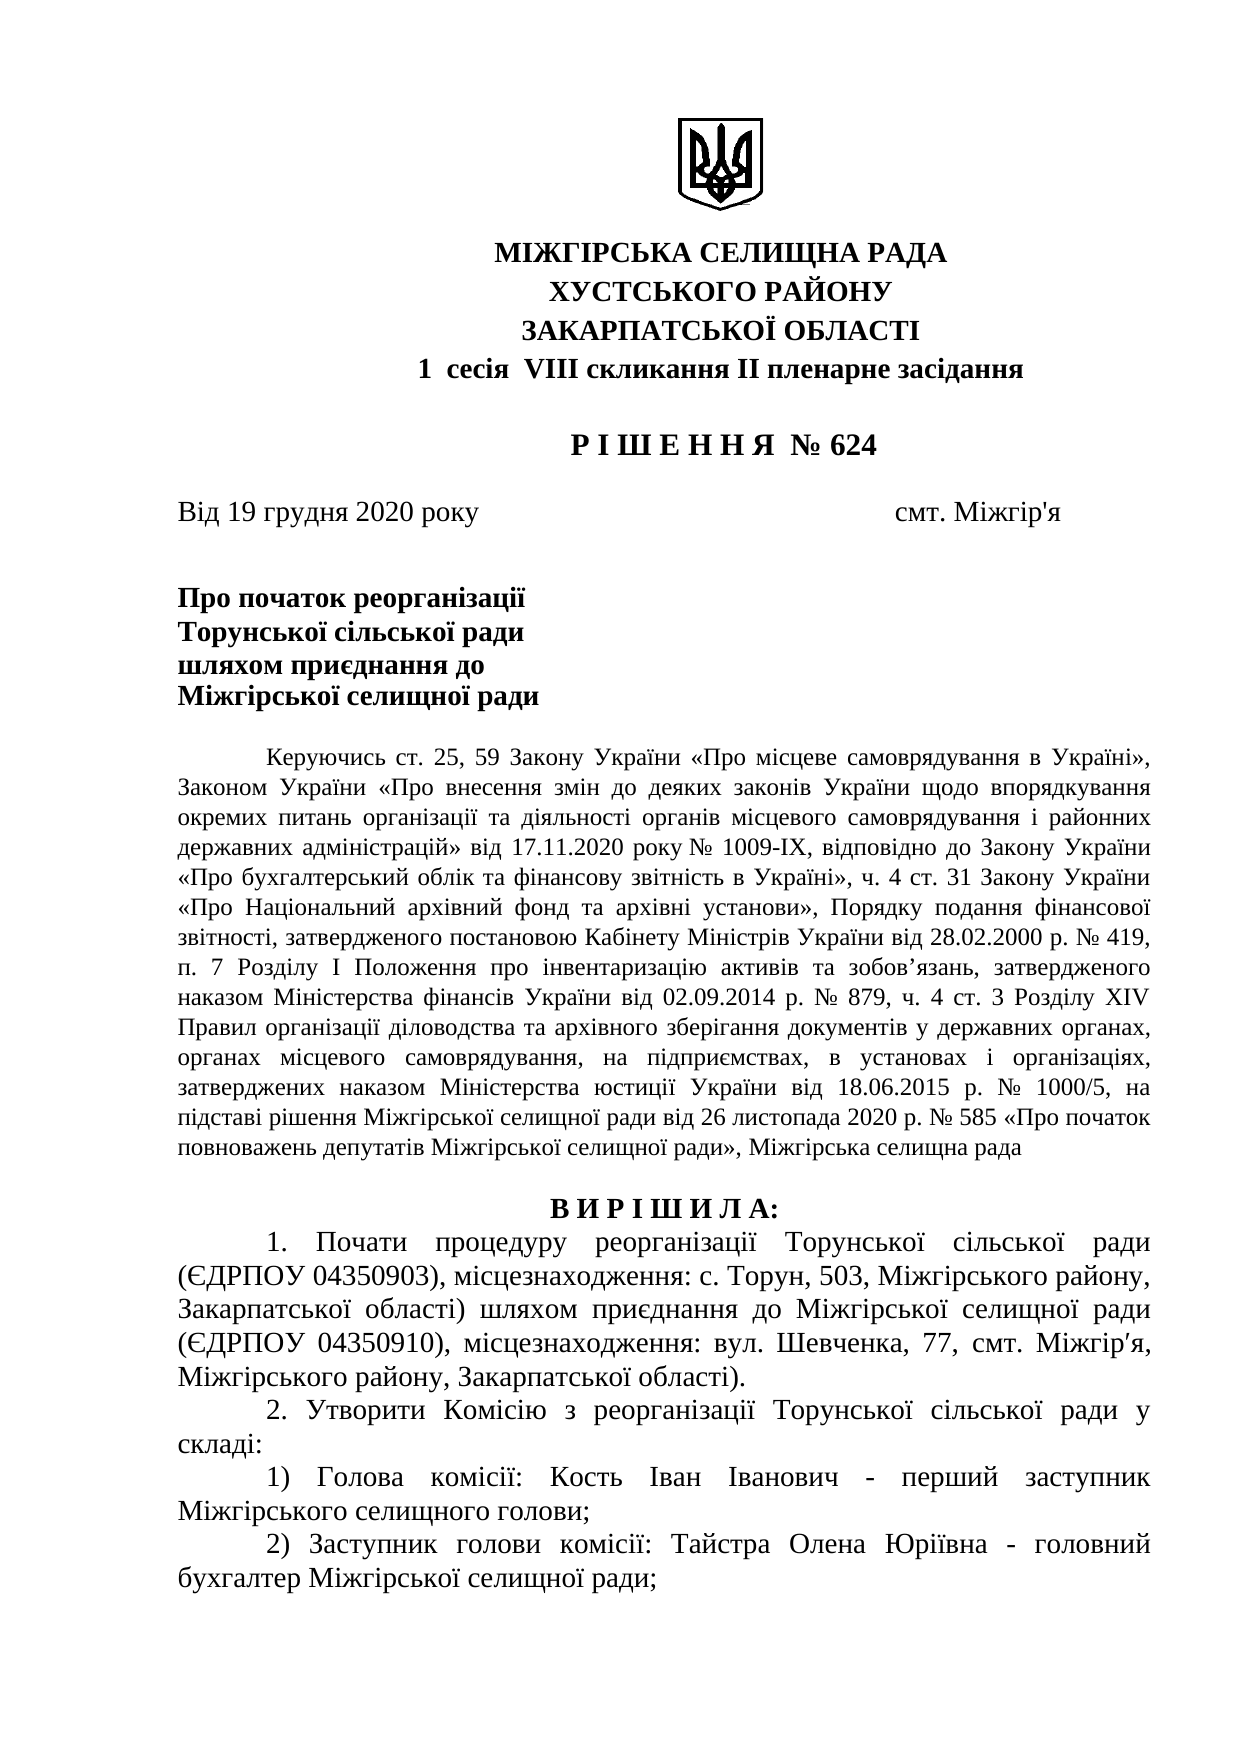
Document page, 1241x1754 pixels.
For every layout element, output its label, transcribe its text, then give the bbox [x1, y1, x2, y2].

text 1) Голова комісії: Кость Іван Іванович - перший заступник Міжгірського селищного голови; [177, 1459, 1152, 1526]
text Торунської сільської ради [177, 614, 1152, 647]
text 2) Заступник голови комісії: Тайстра Олена Юріївна - головний бухгалтер Міжгірської селищної ради; [177, 1526, 1152, 1593]
text 2. Утворити Комісію з реорганізації Торунської сільської ради у складі: [177, 1392, 1152, 1459]
text Про початок реорганізації [177, 580, 1152, 614]
subtitle Р І Ш Е Н Н Я № 624 [177, 426, 1152, 462]
text ХУСТСЬКОГО РАЙОНУ [177, 274, 1152, 308]
text Міжгірської селищної ради [177, 681, 1152, 711]
text 1. Почати процедуру реорганізації Торунської сільської ради (ЄДРПОУ 04350903), місцезнаходження: с. Торун, 503, Міжгірського району, Закарпатської області) шляхом приєднання до Міжгірської селищної ради (ЄДРПОУ 04350910), місцезнаходження: вул. Шевченка, 77, смт. Міжгір′я, Міжгірського району, Закарпатської області). [177, 1224, 1152, 1392]
subtitle Від 19 грудня 2020 року смт. Міжгір'я [177, 494, 1152, 527]
text МІЖГІРСЬКА СЕЛИЩНА РАДА [177, 236, 1152, 269]
subtitle В И Р І Ш И Л А: [177, 1191, 1152, 1224]
text 1 сесія VІІІ скликання ІІ пленарне засідання [177, 351, 1152, 385]
text шляхом приєднання до [177, 647, 1152, 681]
text Керуючись ст. 25, 59 Закону України «Про місцеве самоврядування в Україні», Законом України «Про внесення змін до деяких законів України щодо впорядкування окремих питань організації та діяльності органів місцевого самоврядування і районних державних адміністрацій» від 17.11.2020 року № 1009-IX, відповідно до Закону України «Про бухгалтерський облік та фінансову звітність в Україні», ч. 4 ст. 31 Закону України «Про Національний архівний фонд та архівні установи», Порядку подання фінансової звітності, затвердженого постановою Кабінету Міністрів України від 28.02.2000 р. № 419, п. 7 Розділу І Положення про інвентаризацію активів та зобов’язань, затвердженого наказом Міністерства фінансів України від 02.09.2014 р. № 879, ч. 4 ст. 3 Розділу XIV Правил організації діловодства та архівного зберігання документів у державних органах, органах місцевого самоврядування, на підприємствах, в установах і організаціях, затверджених наказом Міністерства юстиції України від 18.06.2015 р. № 1000/5, на підставі рішення Міжгірської селищної ради від 26 листопада 2020 р. № 585 «Про початок повноважень депутатів Міжгірської селищної ради», Міжгірська селищна рада [177, 830, 1152, 1161]
picture [678, 118, 764, 211]
text ЗАКАРПАТСЬКОЇ ОБЛАСТІ [177, 313, 1152, 346]
